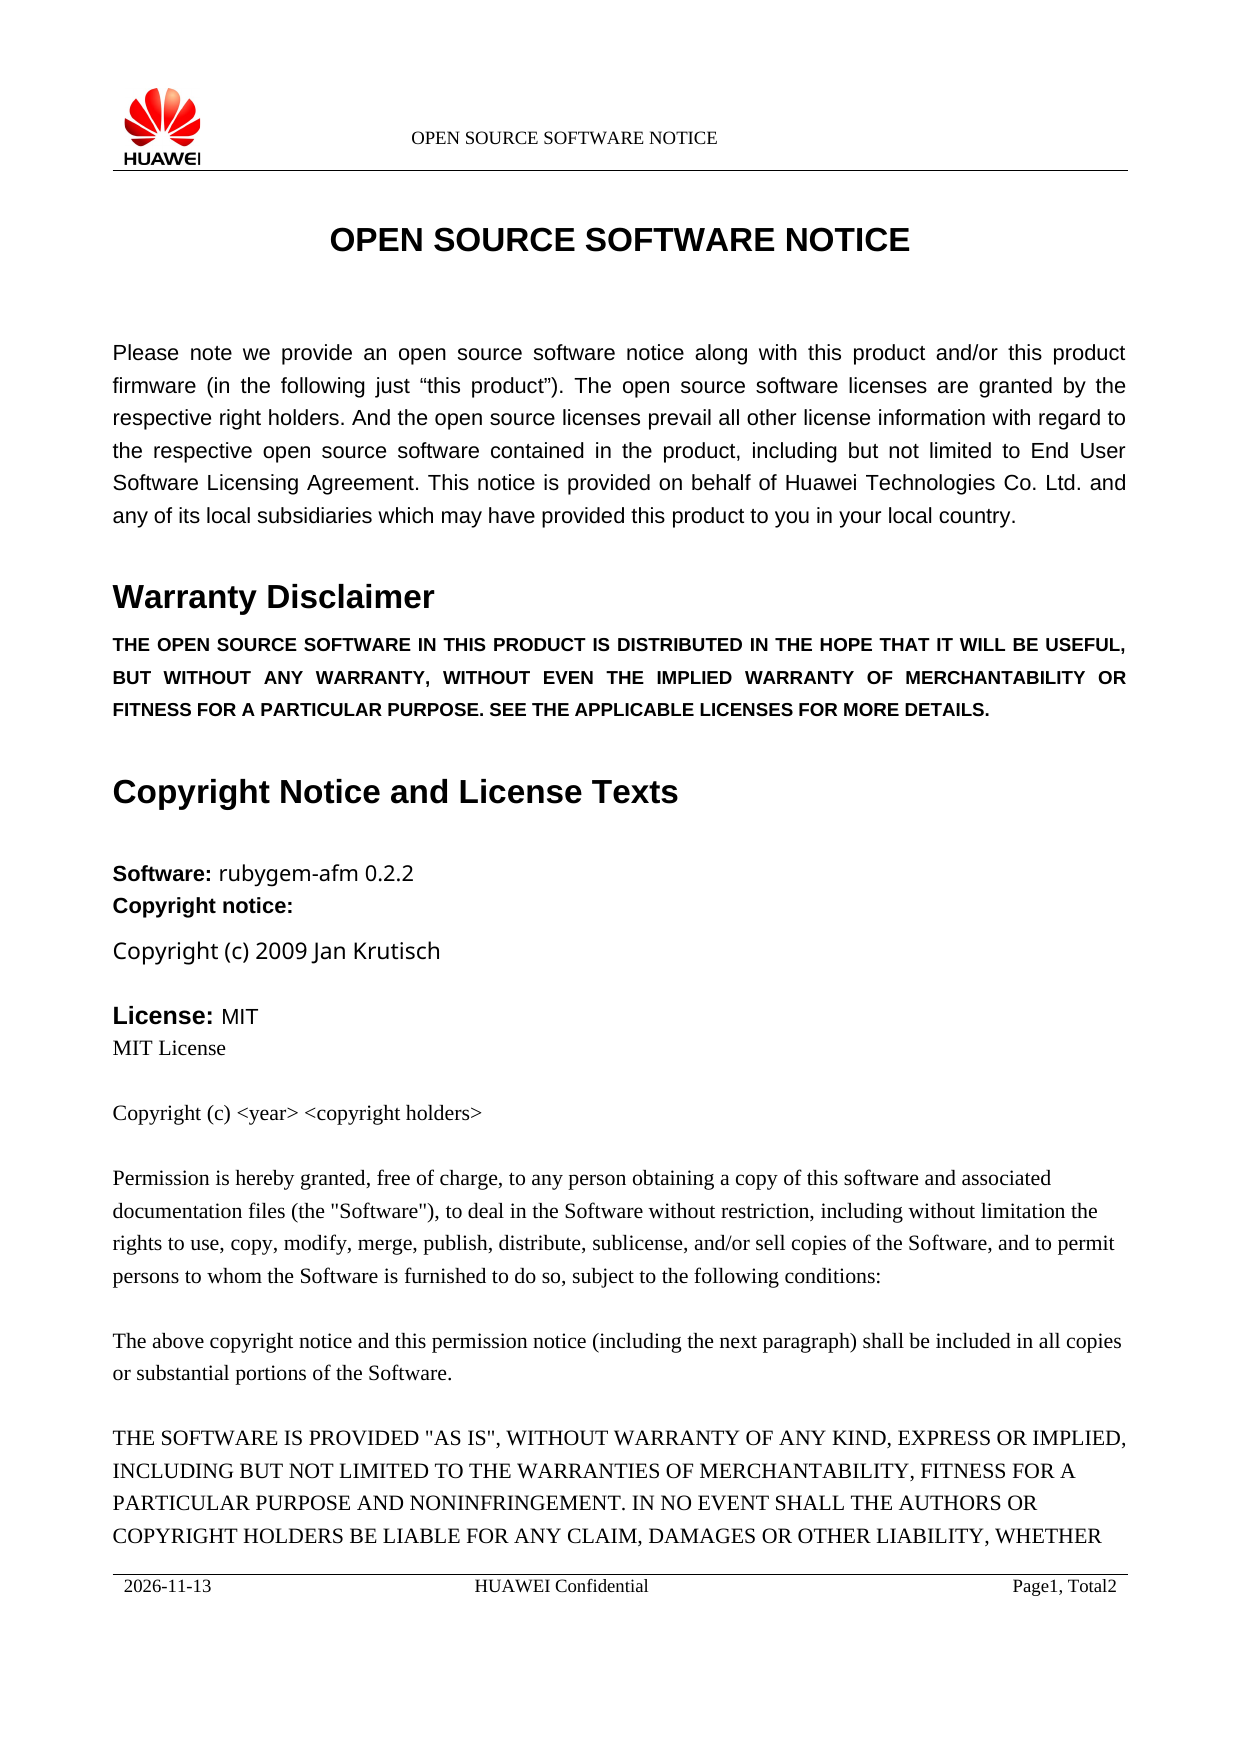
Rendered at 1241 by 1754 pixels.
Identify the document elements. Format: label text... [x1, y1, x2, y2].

picture [124, 88, 201, 165]
text Copyright (c) 2009 Jan Krutisch [112, 934, 1128, 999]
title Software: rubygem-afm 0.2.2 [112, 856, 1128, 889]
text Copyright notice: [112, 889, 1128, 921]
text Please note we provide an open source software notice along with this product and/or this product firmware (in the following just “this product”). The open source software licenses are granted by the respective right holders. And the open source licenses prevail all other license information with regard to the respective open source software contained in the product, including but not limited to End User Software Licensing Agreement. This notice is provided on behalf of Huawei Technologies Co. Ltd. and any of its local subsidiaries which may have provided this product to you in your local country. [112, 336, 1128, 531]
text OPEN SOURCE SOFTWARE NOTICE [112, 206, 1128, 271]
text Copyright Notice and License Texts [112, 759, 1128, 824]
text The open source software in this product is distributed in the hope that it will be useful, but WITHOUT ANY WARRANTY, without even the implied warranty of MERCHANTABILITY or FITNESS FOR A PARTICULAR PURPOSE. See the applicable licenses for more details. [112, 629, 1128, 726]
text License: MIT [112, 999, 1128, 1031]
text Warranty Disclaimer [112, 564, 1128, 629]
